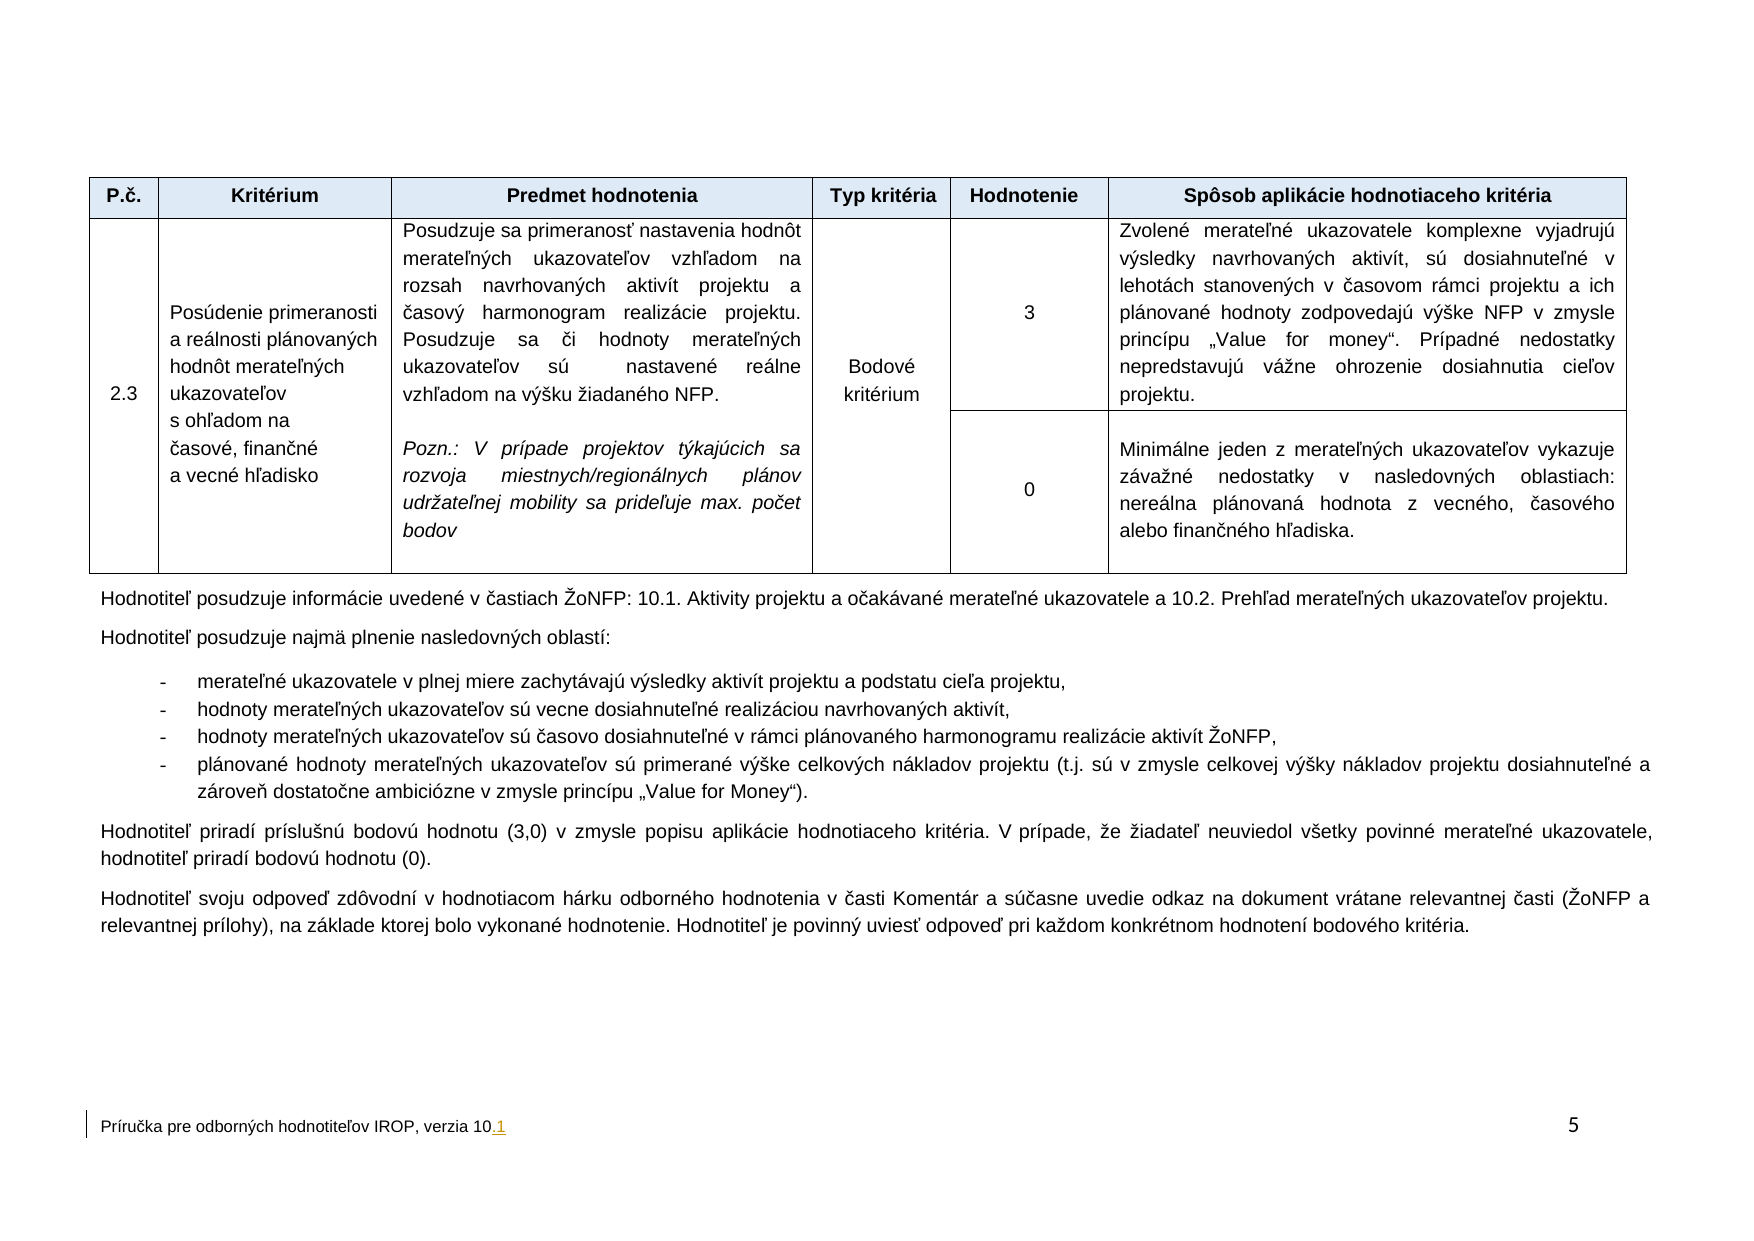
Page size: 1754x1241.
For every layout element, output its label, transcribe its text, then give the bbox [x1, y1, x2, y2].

table_cell 3 [951, 219, 1108, 410]
table_cell Minimálne jeden z merateľných ukazovateľov vykazuje závažné nedostatky v nasledovných oblastiach: nereálna plánovaná hodnota z vecného, časového alebo finančného hľadiska. [1109, 411, 1626, 573]
table_header Spôsob aplikácie hodnotiaceho kritéria [1109, 178, 1626, 218]
table_cell Bodové kritérium [813, 219, 950, 573]
table_header Hodnotenie [951, 178, 1108, 218]
table_cell Posudzuje sa primeranosť nastavenia hodnôt merateľných ukazovateľov vzhľadom na rozsah navrhovaných aktivít projektu a časový harmonogram realizácie projektu. Posudzuje sa či hodnoty merateľných ukazovateľov sú nastavené reálne vzhľadom na výšku žiadaného NFP. Pozn.: V prípade projektov týkajúcich sa rozvoja miestnych/regionálnych plánov udržateľnej mobility sa prideľuje max. počet bodov [392, 219, 812, 573]
table_header Predmet hodnotenia [392, 178, 812, 218]
table_cell 2.3 [90, 219, 158, 573]
table_cell Posúdenie primeranosti a reálnosti plánovaných hodnôt merateľných ukazovateľov s ohľadom na časové, finančné a vecné hľadisko [159, 219, 391, 573]
table_header P.č. [90, 178, 158, 218]
table_cell Zvolené merateľné ukazovatele komplexne vyjadrujú výsledky navrhovaných aktivít, sú dosiahnuteľné v lehotách stanovených v časovom rámci projektu a ich plánované hodnoty zodpovedajú výške NFP v zmysle princípu „Value for money“. Prípadné nedostatky nepredstavujú vážne ohrozenie dosiahnutia cieľov projektu. [1109, 219, 1626, 410]
list merateľné ukazovatele v plnej miere zachytávajú výsledky aktivít projektu a podstatu cieľa projektu, [159, 670, 1653, 693]
list hodnoty merateľných ukazovateľov sú vecne dosiahnuteľné realizáciou navrhovaných aktivít, [159, 697, 1653, 720]
list hodnoty merateľných ukazovateľov sú časovo dosiahnuteľné v rámci plánovaného harmonogramu realizácie aktivít ŽoNFP, [159, 725, 1653, 748]
text Hodnotiteľ priradí príslušnú bodovú hodnotu (3,0) v zmysle popisu aplikácie hodnotiaceho kritéria. V prípade, že žiadateľ neuviedol všetky povinné merateľné ukazovatele, hodnotiteľ priradí bodovú hodnotu (0). [100, 819, 1653, 869]
table_header Typ kritéria [813, 178, 950, 218]
text Hodnotiteľ svoju odpoveď zdôvodní v hodnotiacom hárku odborného hodnotenia v časti Komentár a súčasne uvedie odkaz na dokument vrátane relevantnej časti (ŽoNFP a relevantnej prílohy), na základe ktorej bolo vykonané hodnotenie. Hodnotiteľ je povinný uviesť odpoveď pri každom konkrétnom hodnotení bodového kritéria. [100, 886, 1653, 936]
table_header Kritérium [159, 178, 391, 218]
text Hodnotiteľ posudzuje najmä plnenie nasledovných oblastí: [100, 626, 1653, 649]
list plánované hodnoty merateľných ukazovateľov sú primerané výške celkových nákladov projektu (t.j. sú v zmysle celkovej výšky nákladov projektu dosiahnuteľné a zároveň dostatočne ambiciózne v zmysle princípu „Value for Money“). [159, 752, 1653, 802]
table_cell 0 [951, 411, 1108, 573]
text Hodnotiteľ posudzuje informácie uvedené v častiach ŽoNFP: 10.1. Aktivity projektu a očakávané merateľné ukazovatele a 10.2. Prehľad merateľných ukazovateľov projektu. [100, 586, 1653, 609]
